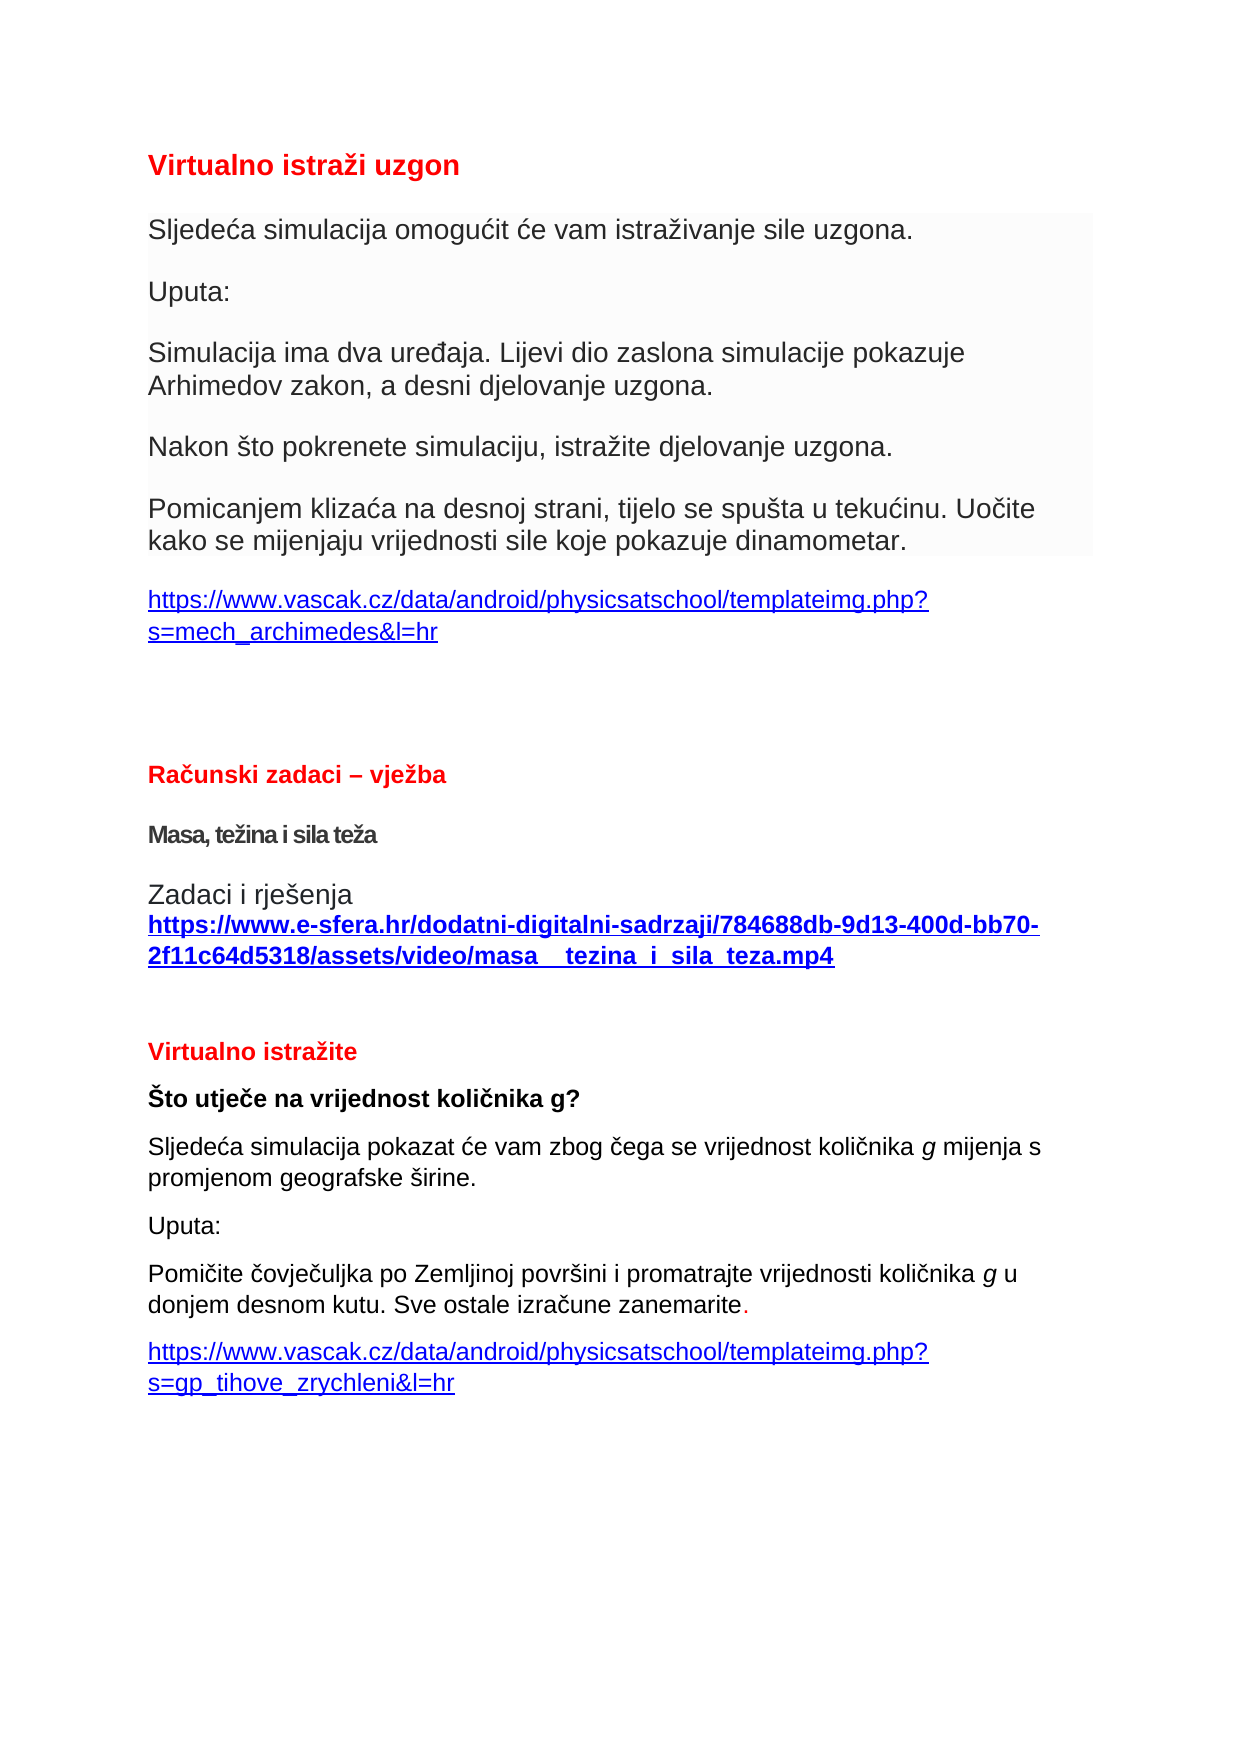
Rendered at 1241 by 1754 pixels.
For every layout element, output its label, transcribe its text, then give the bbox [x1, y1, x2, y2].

text Masa, težina i sila teža [148, 820, 1093, 849]
text https://www.e-sfera.hr/dodatni-digitalni-sadrzaji/784688db-9d13-400d-bb70-2f11c64d5318/assets/video/masa__tezina_i_sila_teza.mp4 [148, 910, 1093, 970]
text Pomičite čovječuljka po Zemljinoj površini i promatrajte vrijednosti količnika g u donjem desnom kutu. Sve ostale izračune zanemarite. [148, 1258, 1093, 1318]
text Sljedeća simulacija omogućit će vam istraživanje sile uzgona. [148, 213, 1093, 245]
text Virtualno istraži uzgon [148, 148, 1093, 181]
text Uputa: [148, 274, 1093, 307]
text Računski zadaci – vježba [148, 760, 1093, 788]
text Virtualno istražite [148, 1037, 1093, 1065]
text Simulacija ima dva uređaja. Lijevi dio zaslona simulacije pokazuje Arhimedov zakon, a desni djelovanje uzgona. [148, 336, 1093, 401]
text Uputa: [148, 1211, 1093, 1239]
text Nakon što pokrenete simulaciju, istražite djelovanje uzgona. [148, 430, 1093, 462]
text Pomicanjem klizaća na desnoj strani, tijelo se spušta u tekućinu. Uočite kako se mijenjaju vrijednosti sile koje pokazuje dinamometar. [148, 492, 1093, 556]
text https://www.vascak.cz/data/android/physicsatschool/templateimg.php?s=mech_archimedes&l=hr [148, 586, 1093, 645]
text Sljedeća simulacija pokazat će vam zbog čega se vrijednost količnika g mijenja s promjenom geografske širine. [148, 1132, 1093, 1192]
text Zadaci i rješenja [148, 878, 1093, 910]
text Što utječe na vrijednost količnika g? [148, 1084, 1093, 1113]
text https://www.vascak.cz/data/android/physicsatschool/templateimg.php?s=gp_tihove_zrychleni&l=hr [148, 1337, 1093, 1397]
